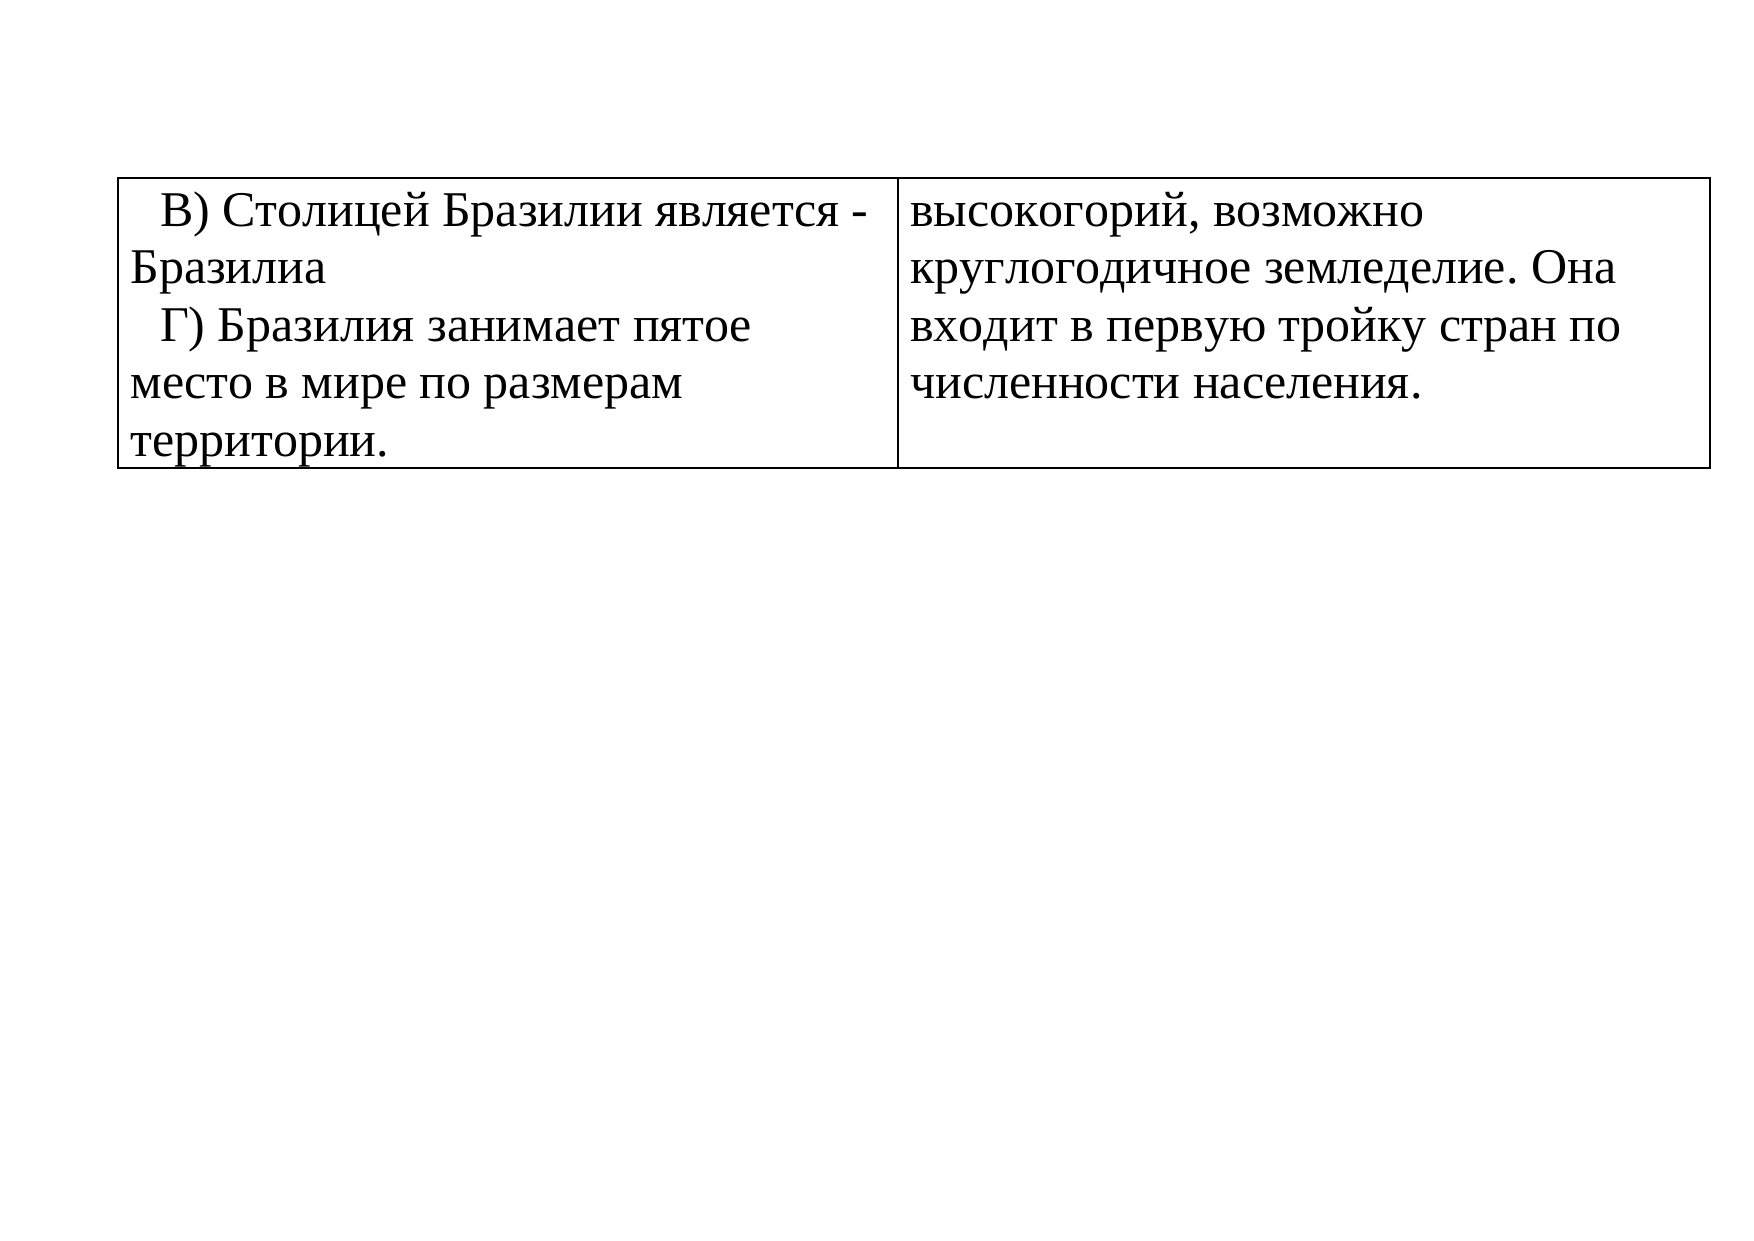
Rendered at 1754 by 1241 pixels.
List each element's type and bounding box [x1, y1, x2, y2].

table_header [119, 179, 897, 467]
table_header [899, 179, 1709, 467]
